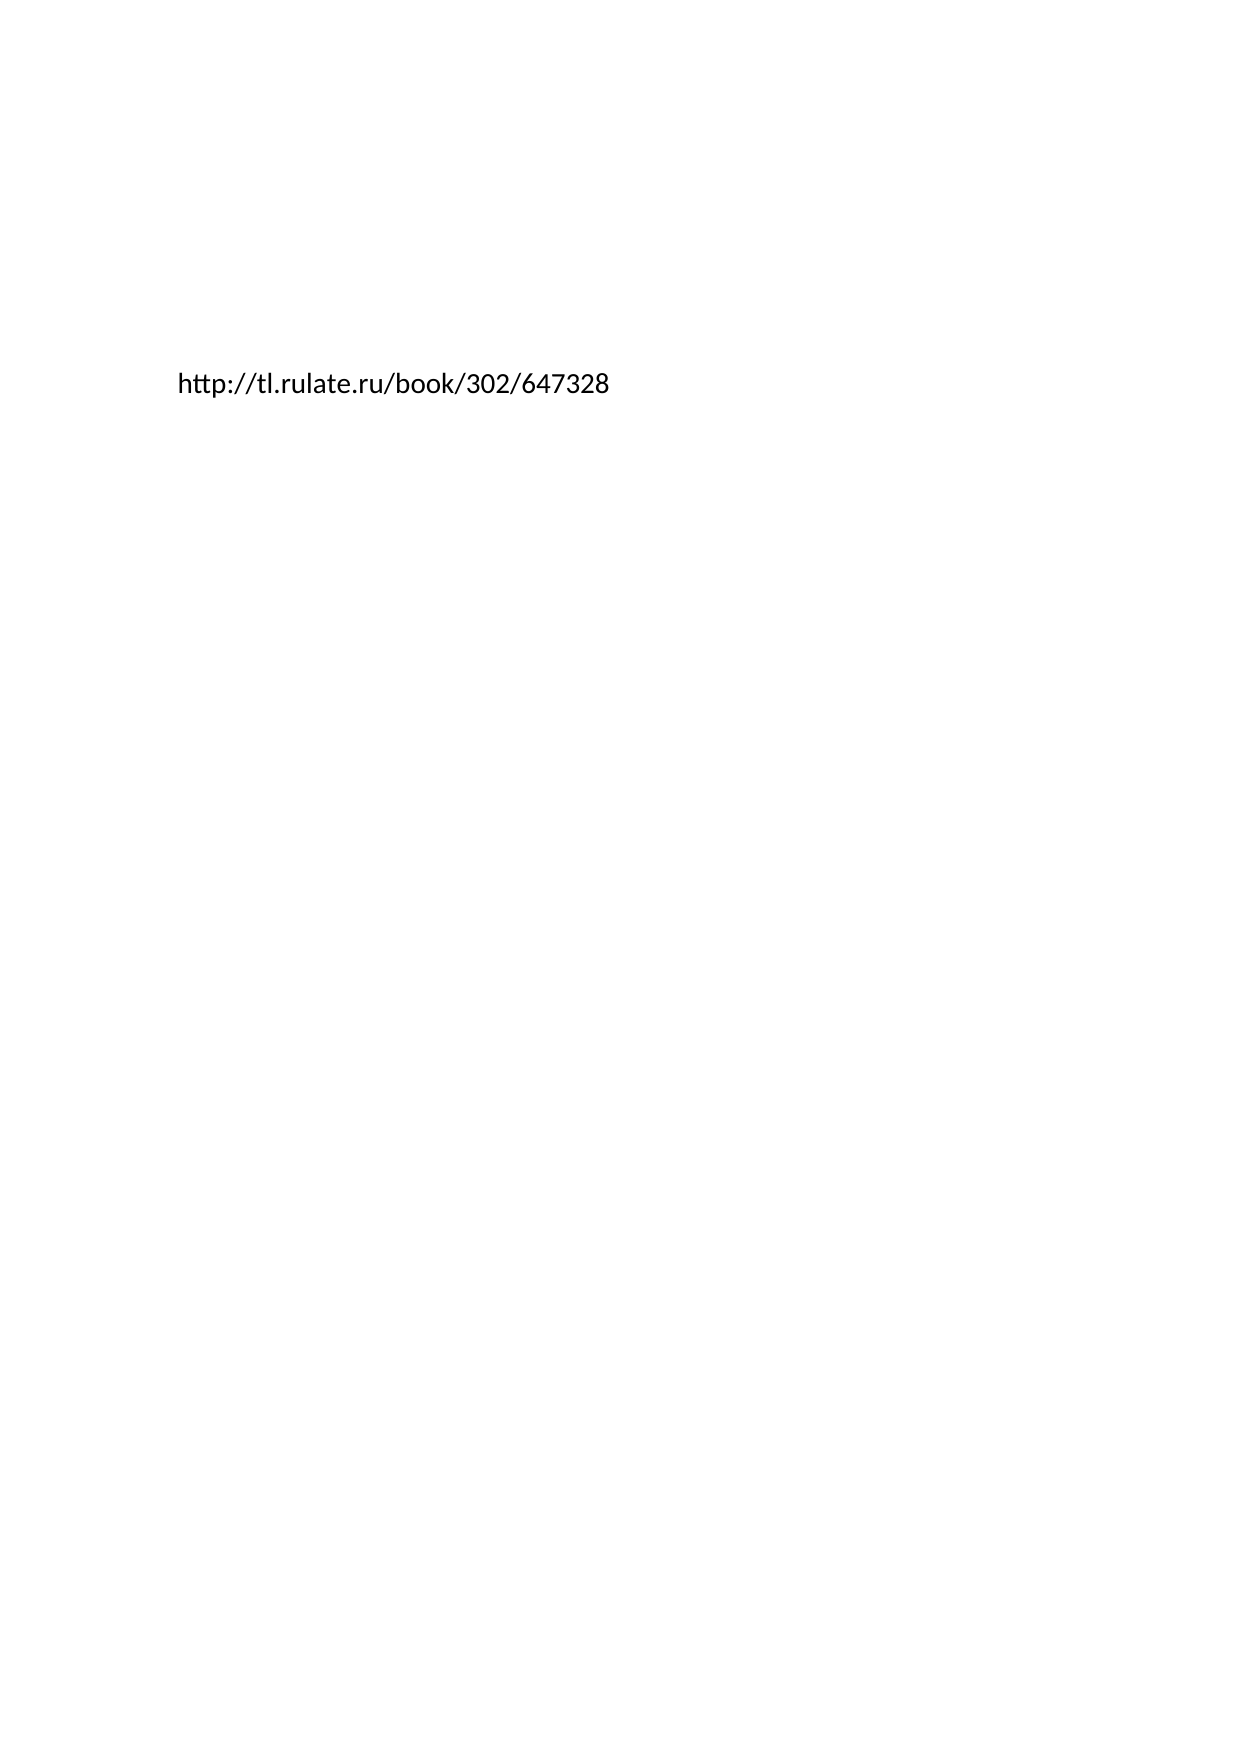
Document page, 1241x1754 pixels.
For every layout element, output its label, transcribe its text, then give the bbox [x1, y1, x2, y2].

text http://tl.rulate.ru/book/302/647328 [177, 365, 1152, 401]
